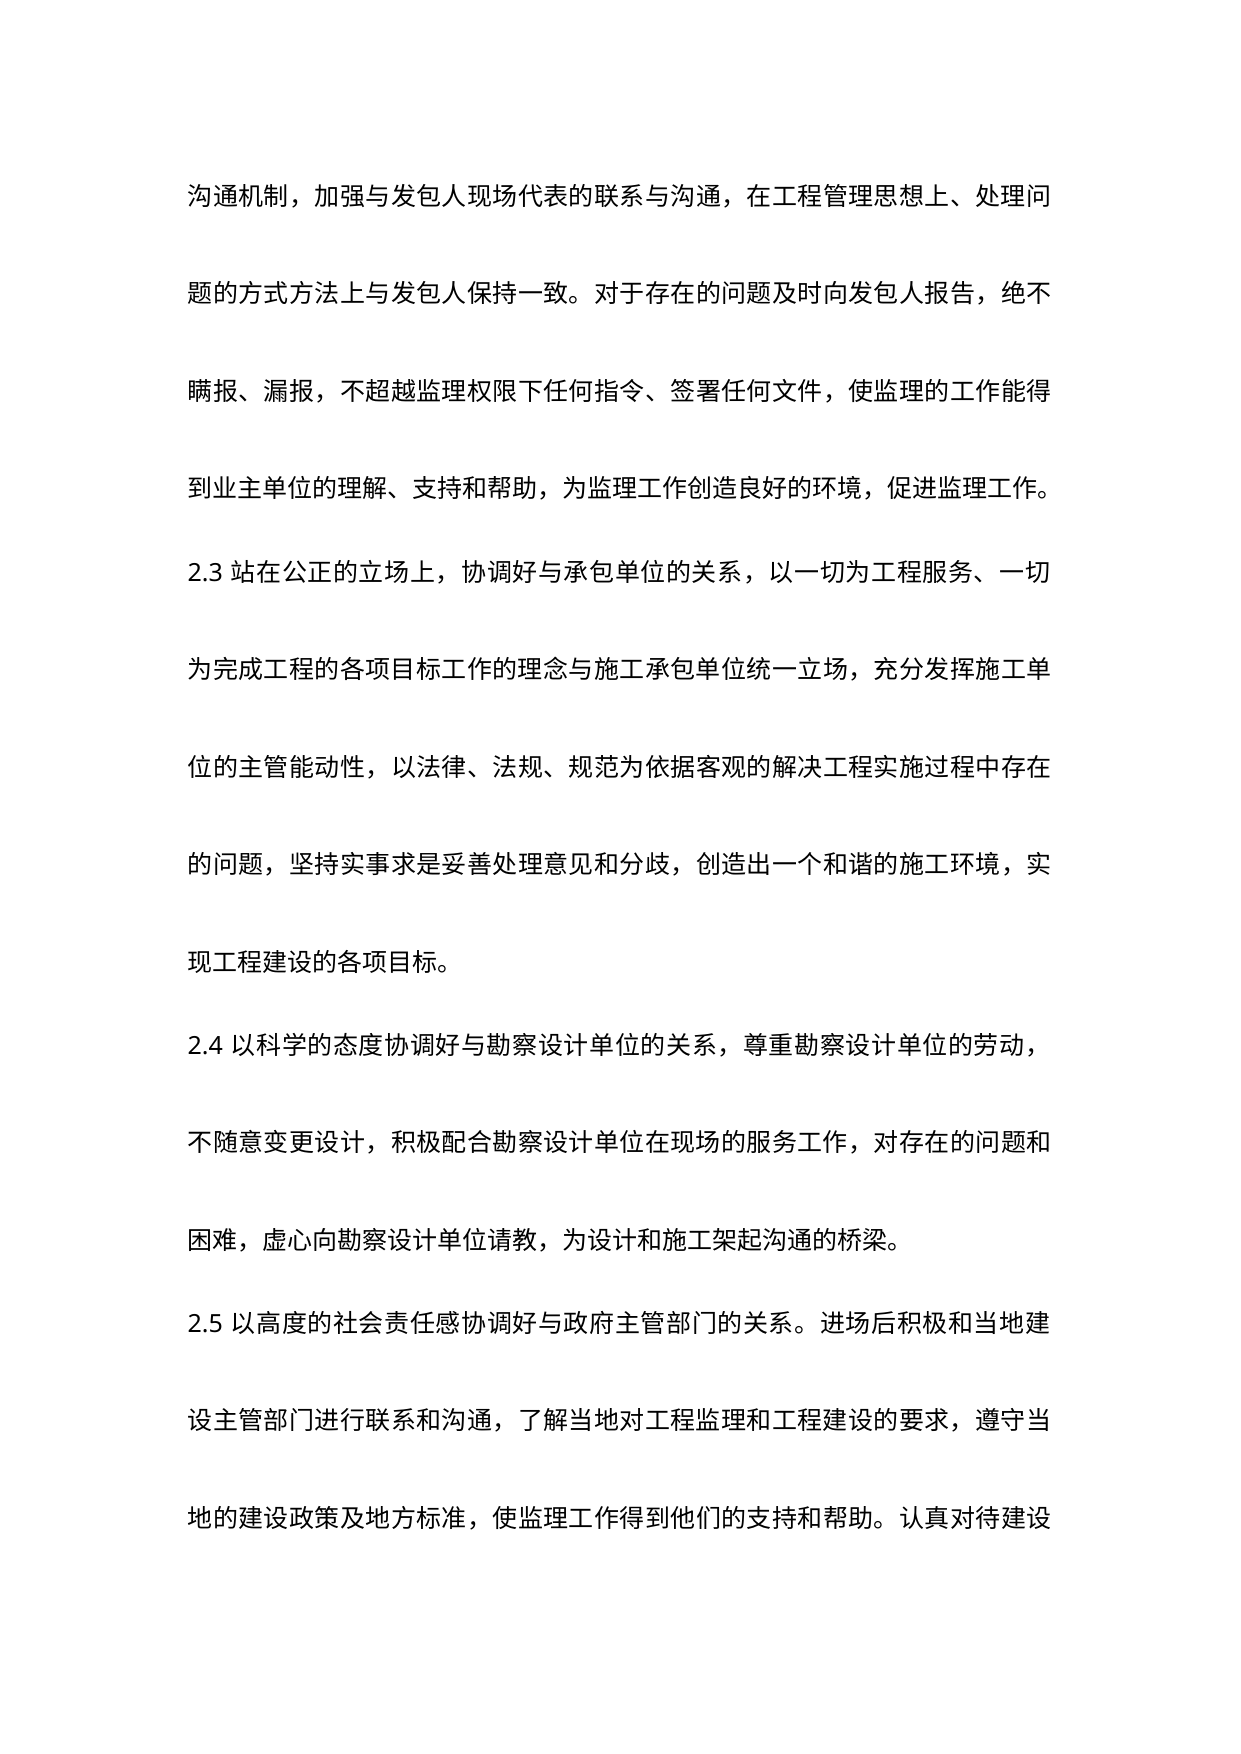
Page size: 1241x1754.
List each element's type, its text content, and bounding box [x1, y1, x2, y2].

text 2.3 站在公正的立场上，协调好与承包单位的关系，以一切为工程服务、一切为完成工程的各项目标工作的理念与施工承包单位统一立场，充分发挥施工单位的主管能动性，以法律、法规、规范为依据客观的解决工程实施过程中存在的问题，坚持实事求是妥善处理意见和分歧，创造出一个和谐的施工环境，实现工程建设的各项目标。 [187, 538, 1053, 993]
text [187, 1289, 1053, 1549]
text 2.4 以科学的态度协调好与勘察设计单位的关系，尊重勘察设计单位的劳动，不随意变更设计，积极配合勘察设计单位在现场的服务工作，对存在的问题和困难，虚心向勘察设计单位请教，为设计和施工架起沟通的桥梁。 [187, 1011, 1053, 1271]
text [187, 162, 1053, 519]
